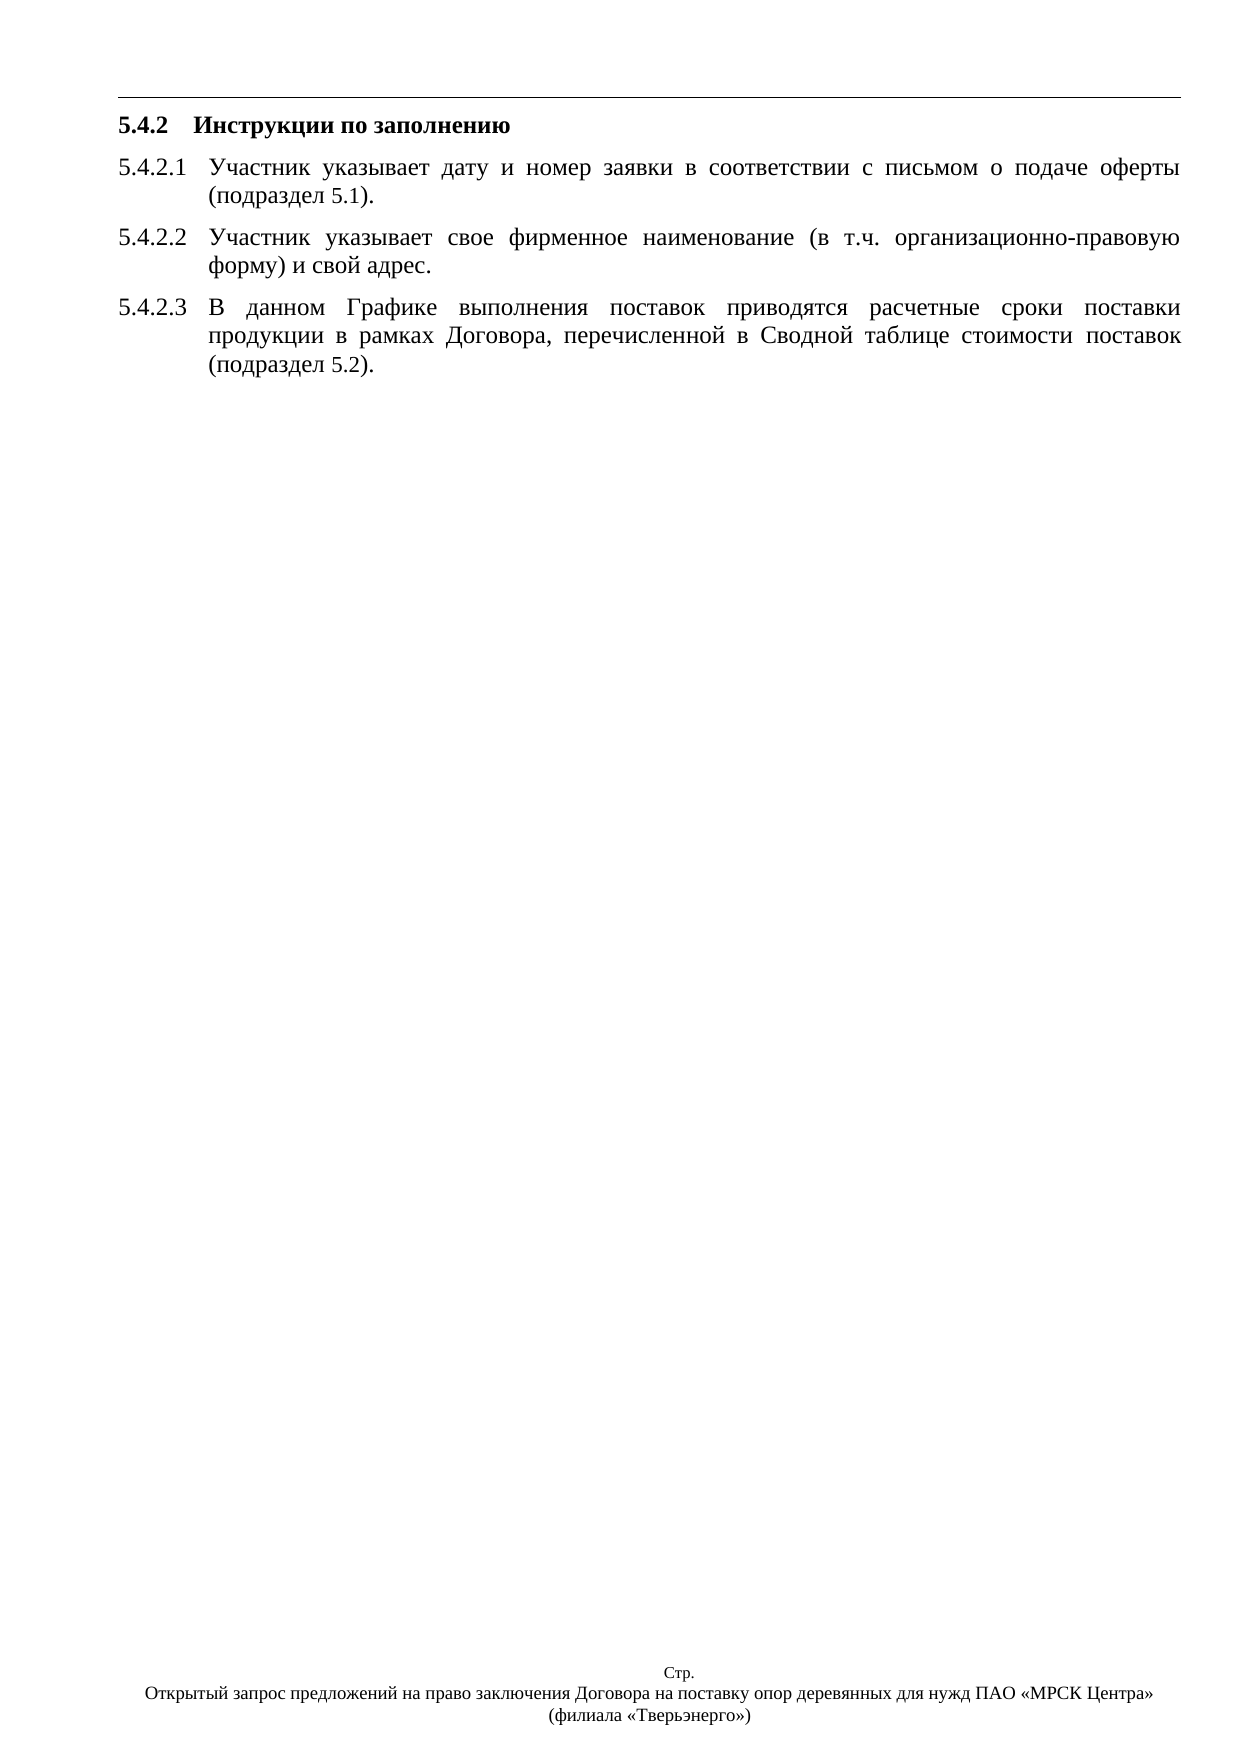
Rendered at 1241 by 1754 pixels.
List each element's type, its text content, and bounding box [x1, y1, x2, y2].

list В данном Графике выполнения поставок приводятся расчетные сроки поставки продукции в рамках Договора, перечисленной в Сводной таблице стоимости поставок (подраздел 5.2). [118, 292, 1181, 378]
list Участник указывает свое фирменное наименование (в т.ч. организационно-правовую форму) и свой адрес. [118, 222, 1181, 279]
subtitle Инструкции по заполнению [118, 111, 1181, 139]
list Участник указывает дату и номер заявки в соответствии с письмом о подаче оферты (подраздел 5.1). [118, 152, 1181, 209]
